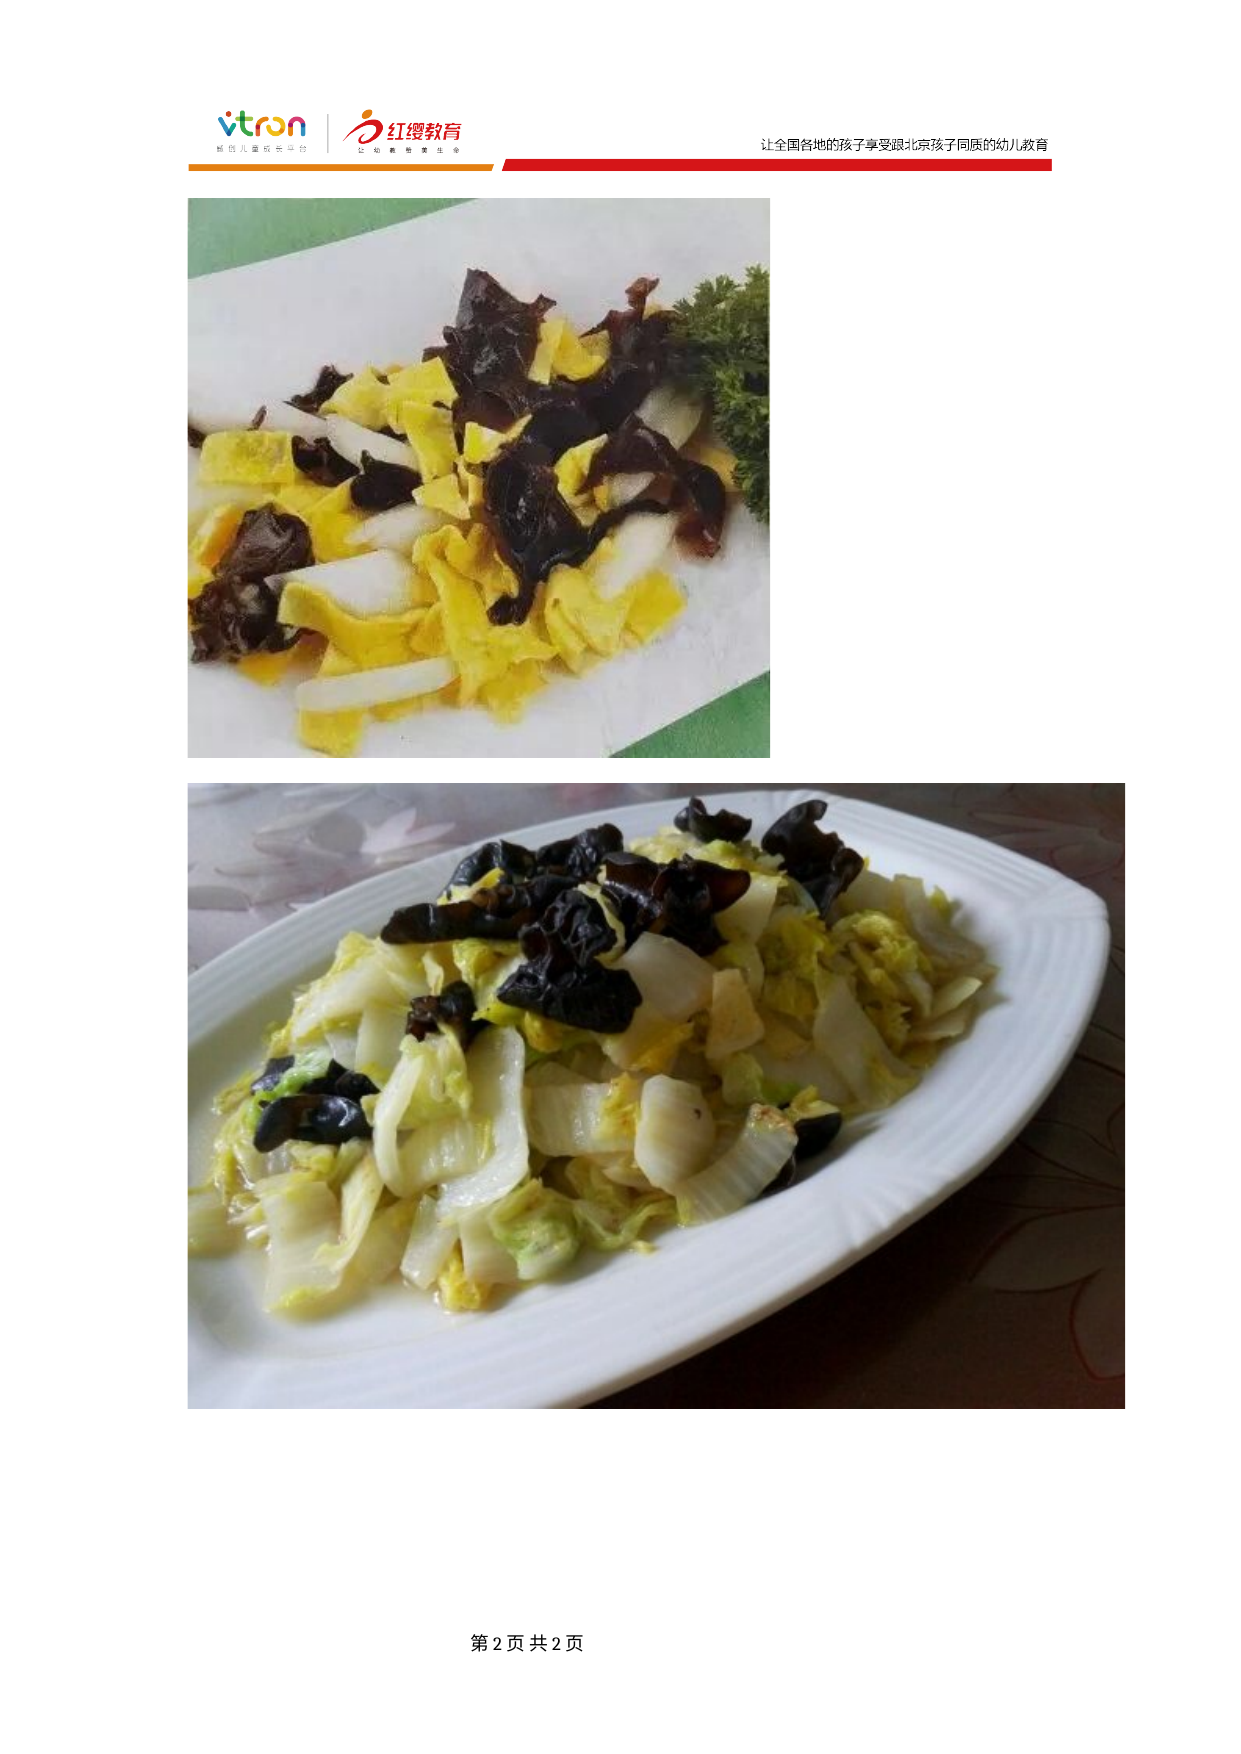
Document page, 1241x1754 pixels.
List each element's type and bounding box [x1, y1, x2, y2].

picture [187, 783, 1125, 1409]
picture [187, 198, 771, 758]
picture [188, 88, 1052, 189]
